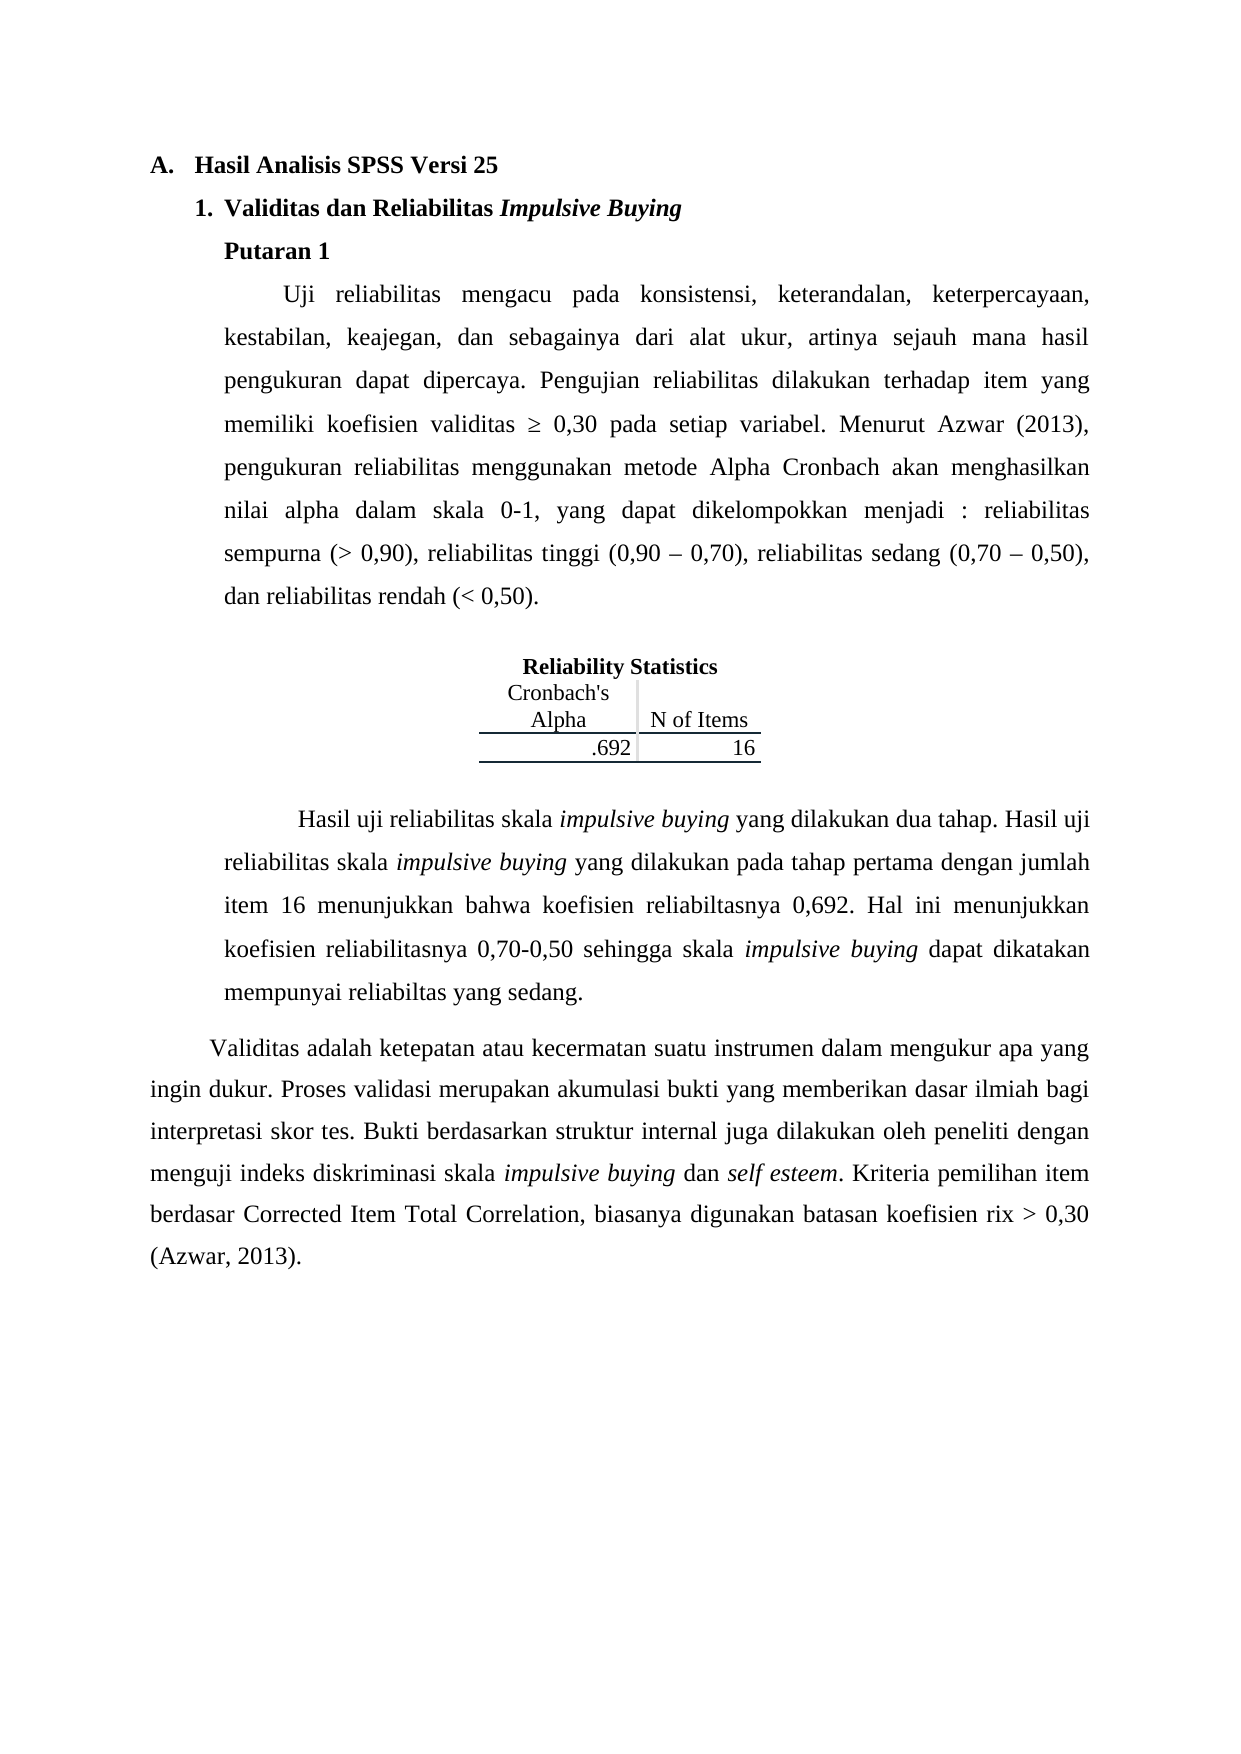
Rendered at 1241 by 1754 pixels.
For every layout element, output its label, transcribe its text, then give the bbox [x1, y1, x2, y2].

list Validitas dan Reliabilitas Impulsive Buying [194, 193, 1090, 222]
list Uji reliabilitas mengacu pada konsistensi, keterandalan, keterpercayaan, kestabilan, keajegan, dan sebagainya dari alat ukur, artinya sejauh mana hasil pengukuran dapat dipercaya. Pengujian reliabilitas dilakukan terhadap item yang memiliki koefisien validitas ≥ 0,30 pada setiap variabel. Menurut Azwar (2013), pengukuran reliabilitas menggunakan metode Alpha Cronbach akan menghasilkan nilai alpha dalam skala 0-1, yang dapat dikelompokkan menjadi : reliabilitas sempurna (> 0,90), reliabilitas tinggi (0,90 – 0,70), reliabilitas sedang (0,70 – 0,50), dan reliabilitas rendah (< 0,50). [224, 279, 1090, 610]
table_cell Cronbach's Alpha [479, 680, 636, 732]
list Hasil uji reliabilitas skala impulsive buying yang dilakukan dua tahap. Hasil uji reliabilitas skala impulsive buying yang dilakukan pada tahap pertama dengan jumlah item 16 menunjukkan bahwa koefisien reliabiltasnya 0,692. Hal ini menunjukkan koefisien reliabilitasnya 0,70-0,50 sehingga skala impulsive buying dapat dikatakan mempunyai reliabiltas yang sedang. [224, 804, 1090, 1006]
table_cell 16 [639, 734, 761, 761]
text Validitas adalah ketepatan atau kecermatan suatu instrumen dalam mengukur apa yang ingin dukur. Proses validasi merupakan akumulasi bukti yang memberikan dasar ilmiah bagi interpretasi skor tes. Bukti berdasarkan struktur internal juga dilakukan oleh peneliti dengan menguji indeks diskriminasi skala impulsive buying dan self esteem. Kriteria pemilihan item berdasar Corrected Item Total Correlation, biasanya digunakan batasan koefisien rix > 0,30 (Azwar, 2013). [150, 1020, 1090, 1270]
table_cell N of Items [639, 680, 761, 732]
list Putaran 1 [224, 236, 1090, 265]
table_header Reliability Statistics [479, 653, 761, 679]
table_cell .692 [479, 734, 636, 761]
list Hasil Analisis SPSS Versi 25 [150, 150, 1090, 179]
